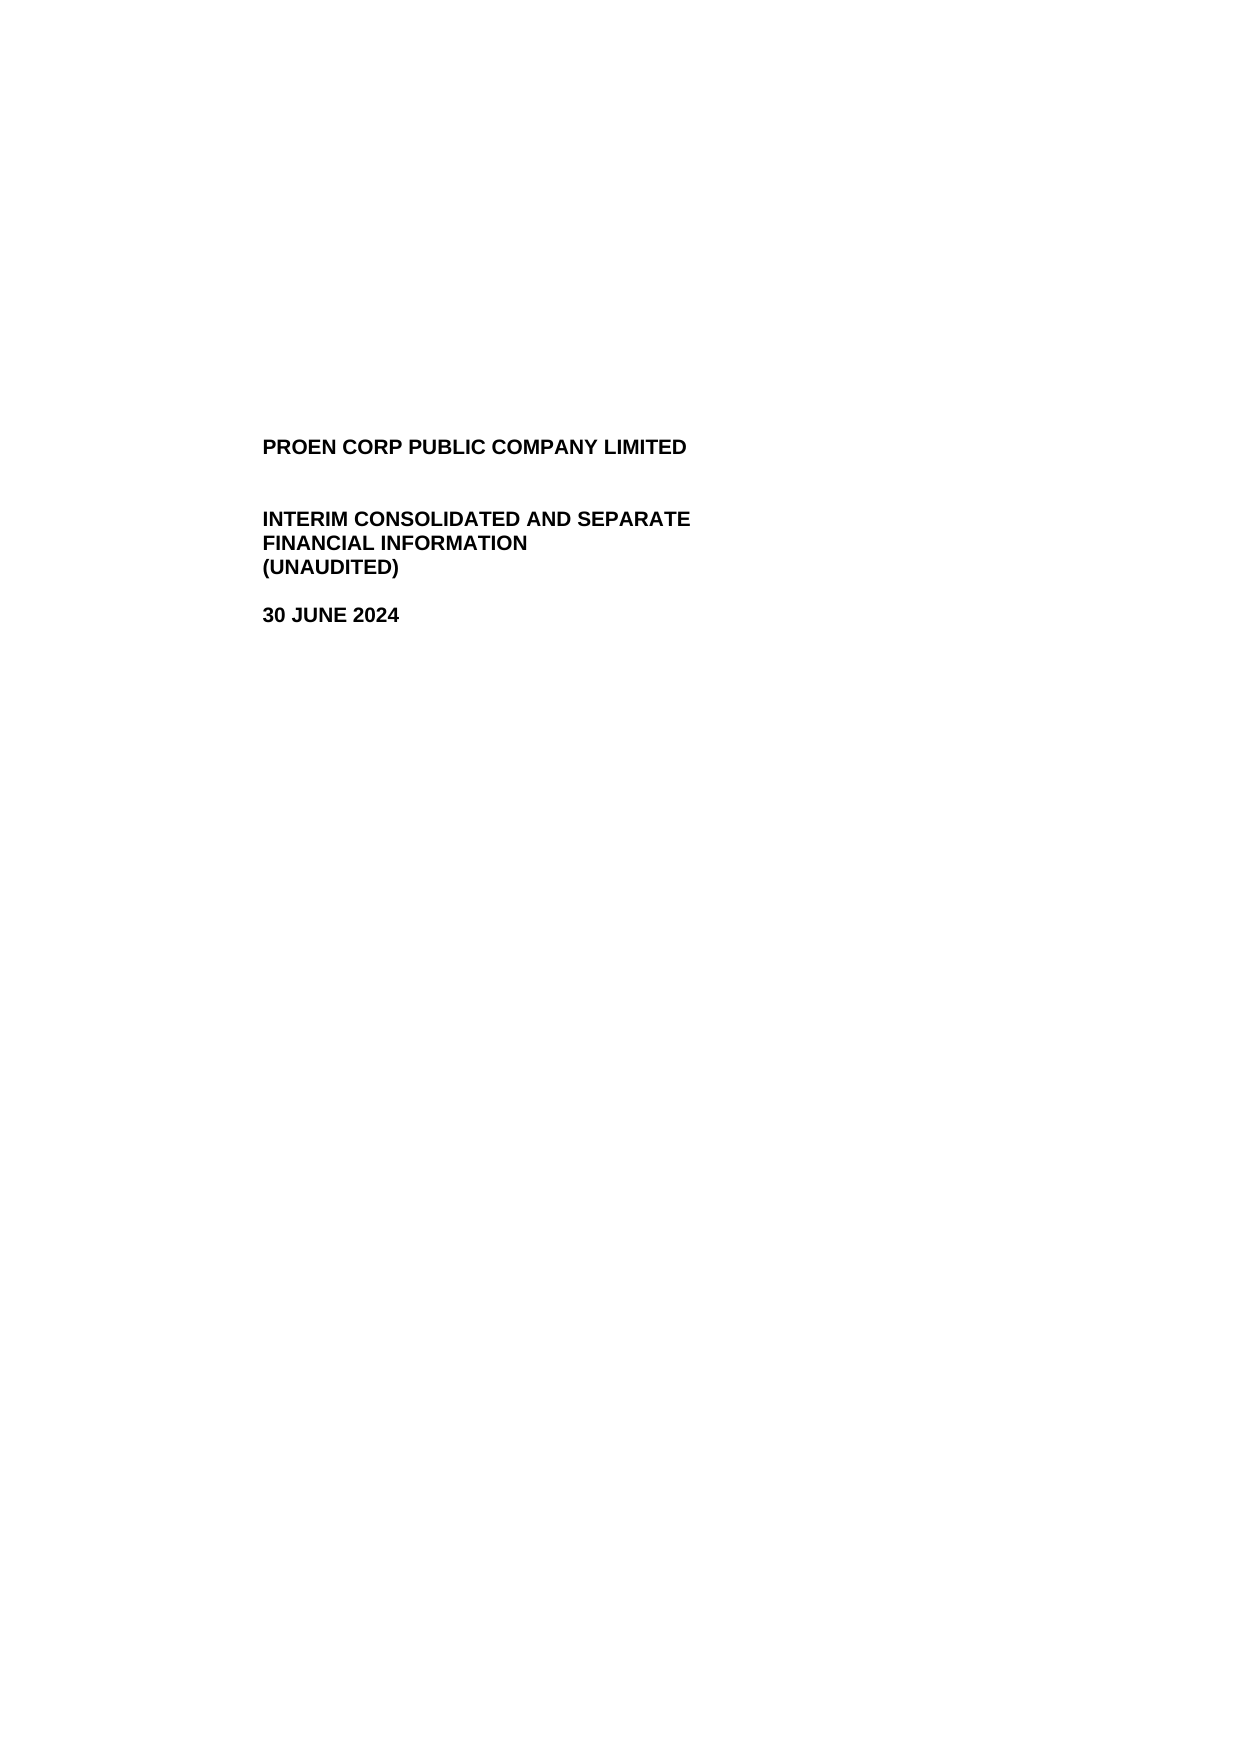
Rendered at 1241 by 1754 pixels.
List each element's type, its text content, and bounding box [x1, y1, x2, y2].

text (UNAUDITED) [262, 555, 940, 579]
text FINANCIAL INFORMATION [262, 531, 940, 555]
text PROEN CORP PUBLIC COMPANY LIMITED [262, 435, 940, 459]
text INTERIM CONSOLIDATED AND SEPARATE [262, 507, 940, 531]
text 30 JUNE 2024 [262, 603, 940, 627]
